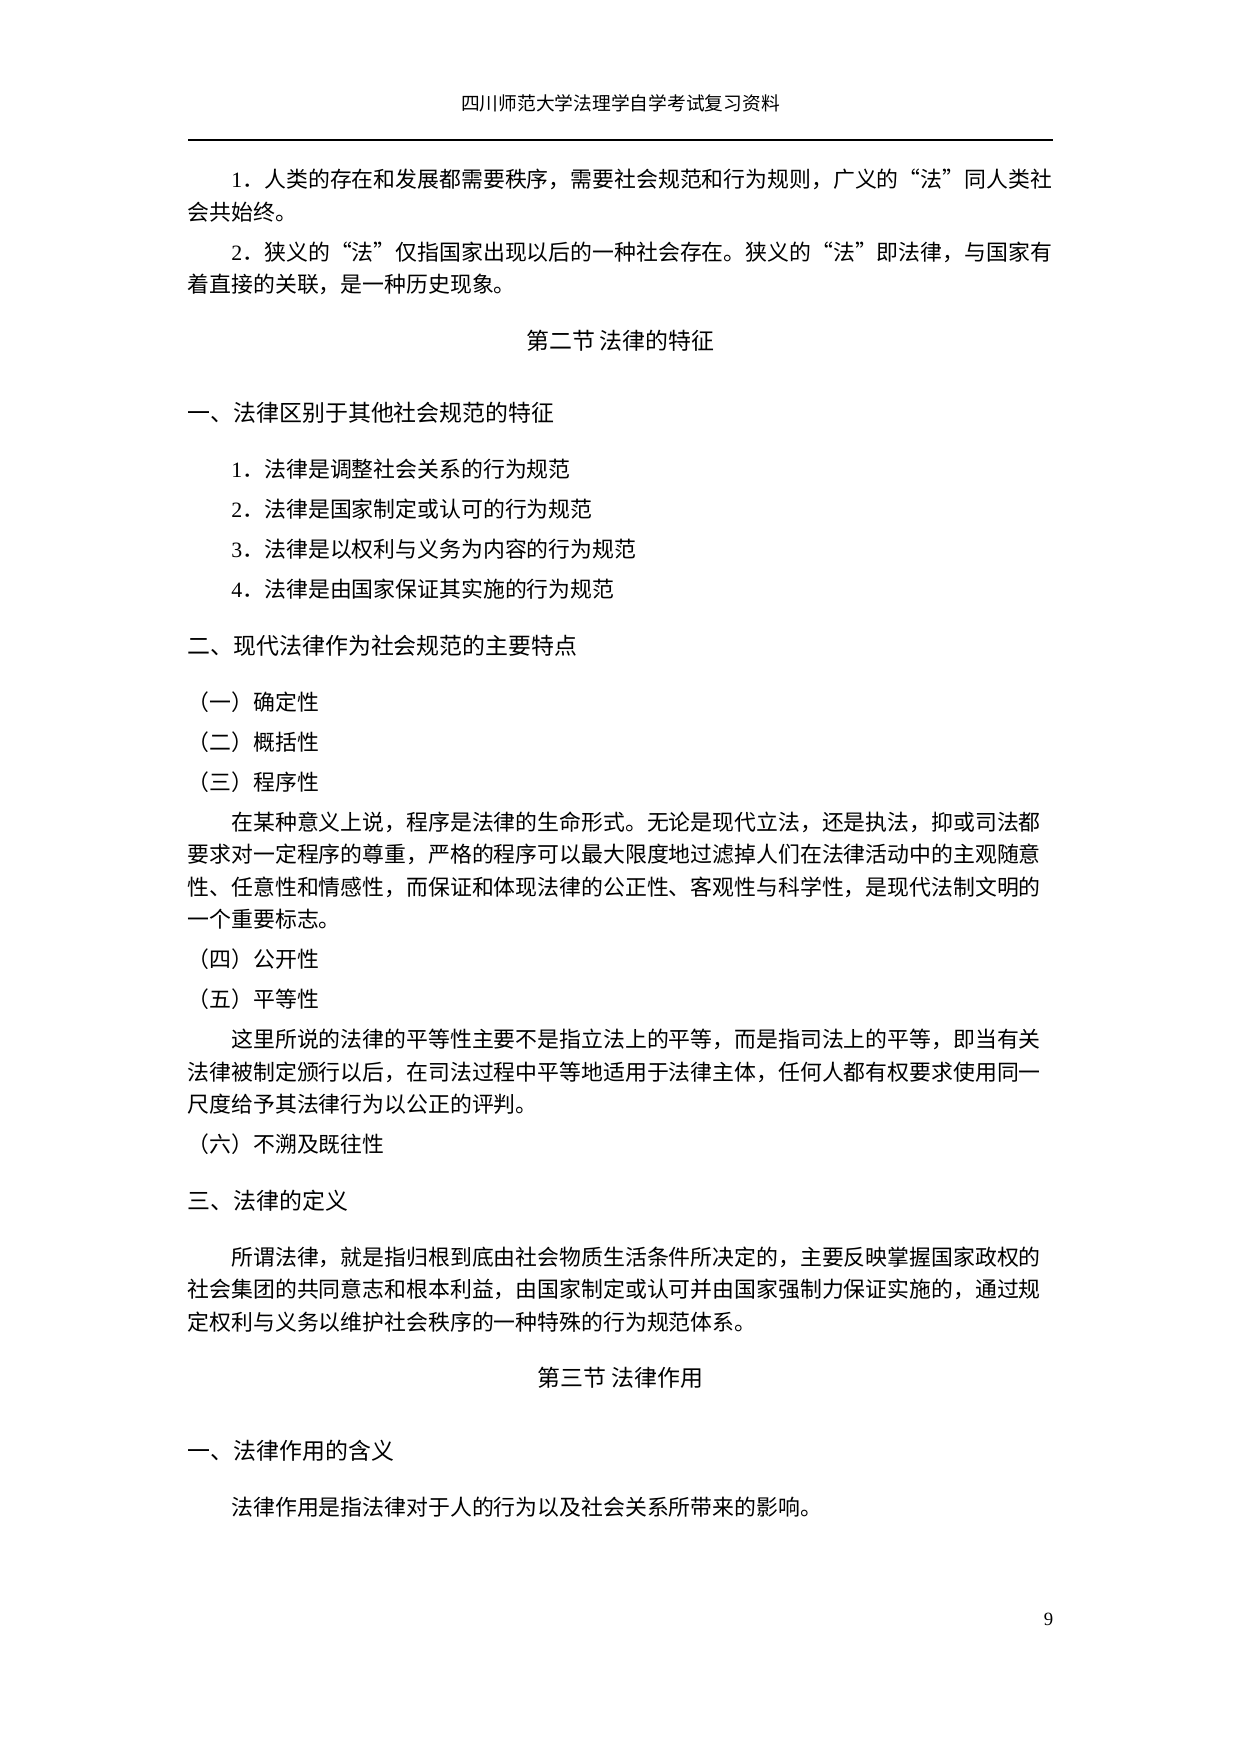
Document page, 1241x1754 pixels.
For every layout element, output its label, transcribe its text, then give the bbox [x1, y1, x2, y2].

text 在某种意义上说，程序是法律的生命形式。无论是现代立法，还是执法，抑或司法都要求对一定程序的尊重，严格的程序可以最大限度地过滤掉人们在法律活动中的主观随意性、任意性和情感性，而保证和体现法律的公正性、客观性与科学性，是现代法制文明的一个重要标志。 [187, 804, 1053, 934]
text 2．法律是国家制定或认可的行为规范 [187, 492, 1053, 524]
text （五）平等性 [187, 982, 1053, 1014]
text 第三节 法律作用 [187, 1344, 1053, 1409]
text 一、法律区别于其他社会规范的特征 [187, 379, 1053, 444]
text 三、法律的定义 [187, 1167, 1053, 1232]
text 3．法律是以权利与义务为内容的行为规范 [187, 532, 1053, 564]
text 二、现代法律作为社会规范的主要特点 [187, 612, 1053, 677]
text 一、法律作用的含义 [187, 1417, 1053, 1482]
text （四）公开性 [187, 942, 1053, 974]
text 所谓法律，就是指归根到底由社会物质生活条件所决定的，主要反映掌握国家政权的社会集团的共同意志和根本利益，由国家制定或认可并由国家强制力保证实施的，通过规定权利与义务以维护社会秩序的一种特殊的行为规范体系。 [187, 1239, 1053, 1337]
text （二）概括性 [187, 724, 1053, 757]
text （一）确定性 [187, 684, 1053, 717]
text 2．狭义的“法”仅指国家出现以后的一种社会存在。狭义的“法”即法律，与国家有着直接的关联，是一种历史现象。 [187, 234, 1053, 299]
text 这里所说的法律的平等性主要不是指立法上的平等，而是指司法上的平等，即当有关法律被制定颁行以后，在司法过程中平等地适用于法律主体，任何人都有权要求使用同一尺度给予其法律行为以公正的评判。 [187, 1022, 1053, 1119]
text 1．人类的存在和发展都需要秩序，需要社会规范和行为规则，广义的“法”同人类社会共始终。 [187, 162, 1053, 227]
text （三）程序性 [187, 764, 1053, 797]
text 法律作用是指法律对于人的行为以及社会关系所带来的影响。 [187, 1489, 1053, 1522]
text 4．法律是由国家保证其实施的行为规范 [187, 572, 1053, 604]
text 1．法律是调整社会关系的行为规范 [187, 452, 1053, 484]
text （六）不溯及既往性 [187, 1127, 1053, 1159]
text 第二节 法律的特征 [187, 307, 1053, 372]
